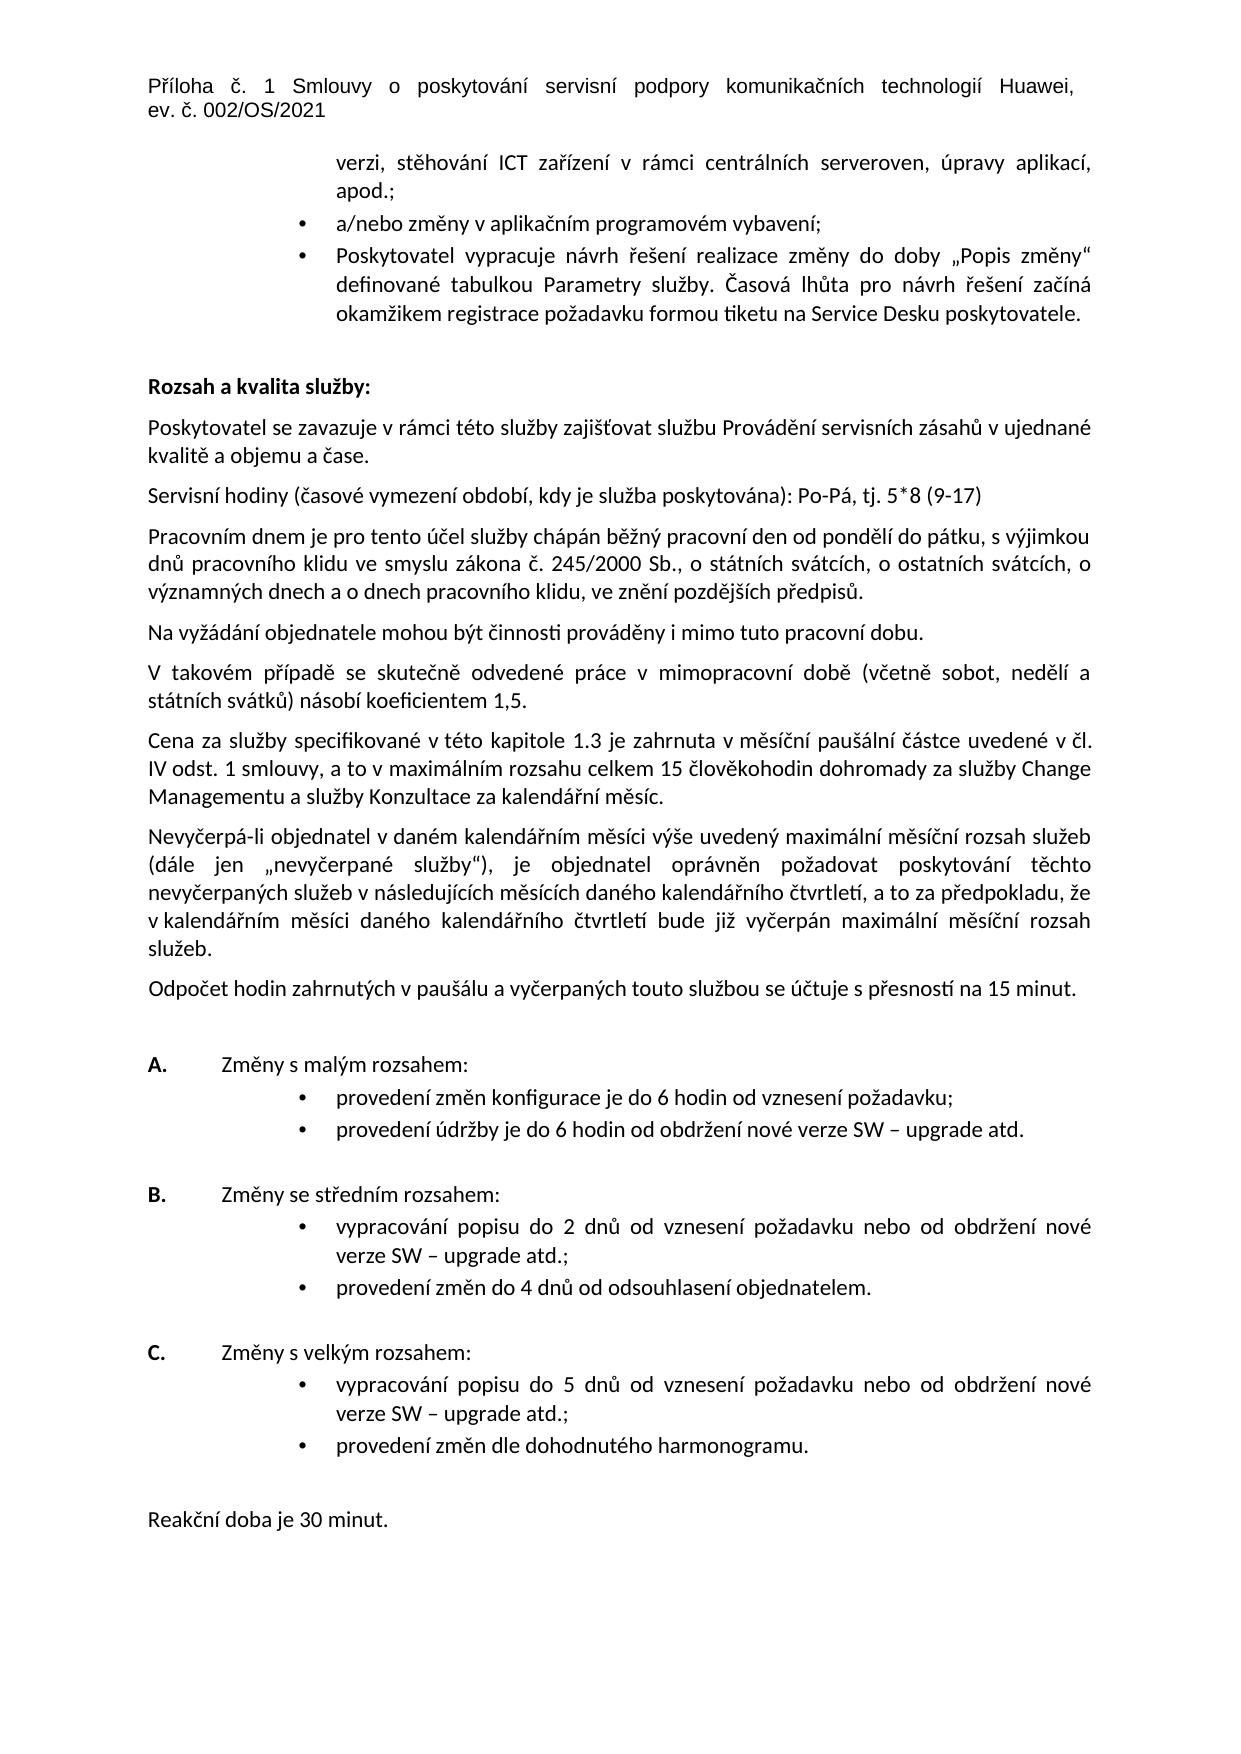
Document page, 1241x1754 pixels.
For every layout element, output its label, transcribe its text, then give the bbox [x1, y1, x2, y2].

text Pracovním dnem je pro tento účel služby chápán běžný pracovní den od pondělí do pátku, s výjimkou dnů pracovního klidu ve smyslu zákona č. 245/2000 Sb., o státních svátcích, o ostatních svátcích, o významných dnech a o dnech pracovního klidu, ve znění pozdějších předpisů. [148, 522, 1093, 605]
text Servisní hodiny (časové vymezení období, kdy je služba poskytována): Po-Pá, tj. 5*8 (9-17) [148, 481, 1093, 509]
list Změny se středním rozsahem: [148, 1180, 1093, 1208]
list Poskytovatel vypracuje návrh řešení realizace změny do doby „Popis změny“ definované tabulkou Parametry služby. Časová lhůta pro návrh řešení začíná okamžikem registrace požadavku formou tiketu na Service Desku poskytovatele. [298, 241, 1093, 327]
text Nevyčerpá-li objednatel v daném kalendářním měsíci výše uvedený maximální měsíční rozsah služeb (dále jen „nevyčerpané služby“), je objednatel oprávněn požadovat poskytování těchto nevyčerpaných služeb v následujících měsících daného kalendářního čtvrtletí, a to za předpokladu, že v kalendářním měsíci daného kalendářního čtvrtletí bude již vyčerpán maximální měsíční rozsah služeb. [148, 823, 1093, 962]
text Reakční doba je 30 minut. [148, 1505, 1093, 1533]
text Cena za služby specifikované v této kapitole 1.3 je zahrnuta v měsíční paušální částce uvedené v čl. IV odst. 1 smlouvy, a to v maximálním rozsahu celkem 15 člověkohodin dohromady za služby Change Managementu a služby Konzultace za kalendářní měsíc. [148, 727, 1093, 810]
list Změny s malým rozsahem: [148, 1051, 1093, 1079]
list a/nebo změny v aplikačním programovém vybavení; [298, 209, 1093, 237]
list provedení změn do 4 dnů od odsouhlasení objednatelem. [298, 1273, 1093, 1301]
text V takovém případě se skutečně odvedené práce v mimopracovní době (včetně sobot, nedělí a státních svátků) násobí koeficientem 1,5. [148, 658, 1093, 714]
list provedení údržby je do 6 hodin od obdržení nové verze SW – upgrade atd. [298, 1115, 1093, 1143]
text Na vyžádání objednatele mohou být činnosti prováděny i mimo tuto pracovní dobu. [148, 618, 1093, 646]
list provedení změn dle dohodnutého harmonogramu. [298, 1431, 1093, 1459]
text Poskytovatel se zavazuje v rámci této služby zajišťovat službu Provádění servisních zásahů v ujednané kvalitě a objemu a čase. [148, 413, 1093, 469]
list vypracování popisu do 2 dnů od vznesení požadavku nebo od obdržení nové verze SW – upgrade atd.; [298, 1212, 1093, 1269]
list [298, 148, 1093, 204]
text Odpočet hodin zahrnutých v paušálu a vyčerpaných touto službou se účtuje s přesností na 15 minut. [148, 974, 1093, 1002]
list provedení změn konfigurace je do 6 hodin od vznesení požadavku; [298, 1083, 1093, 1111]
text Rozsah a kvalita služby: [148, 372, 1093, 400]
list Změny s velkým rozsahem: [148, 1338, 1093, 1366]
list vypracování popisu do 5 dnů od vznesení požadavku nebo od obdržení nové verze SW – upgrade atd.; [298, 1370, 1093, 1427]
